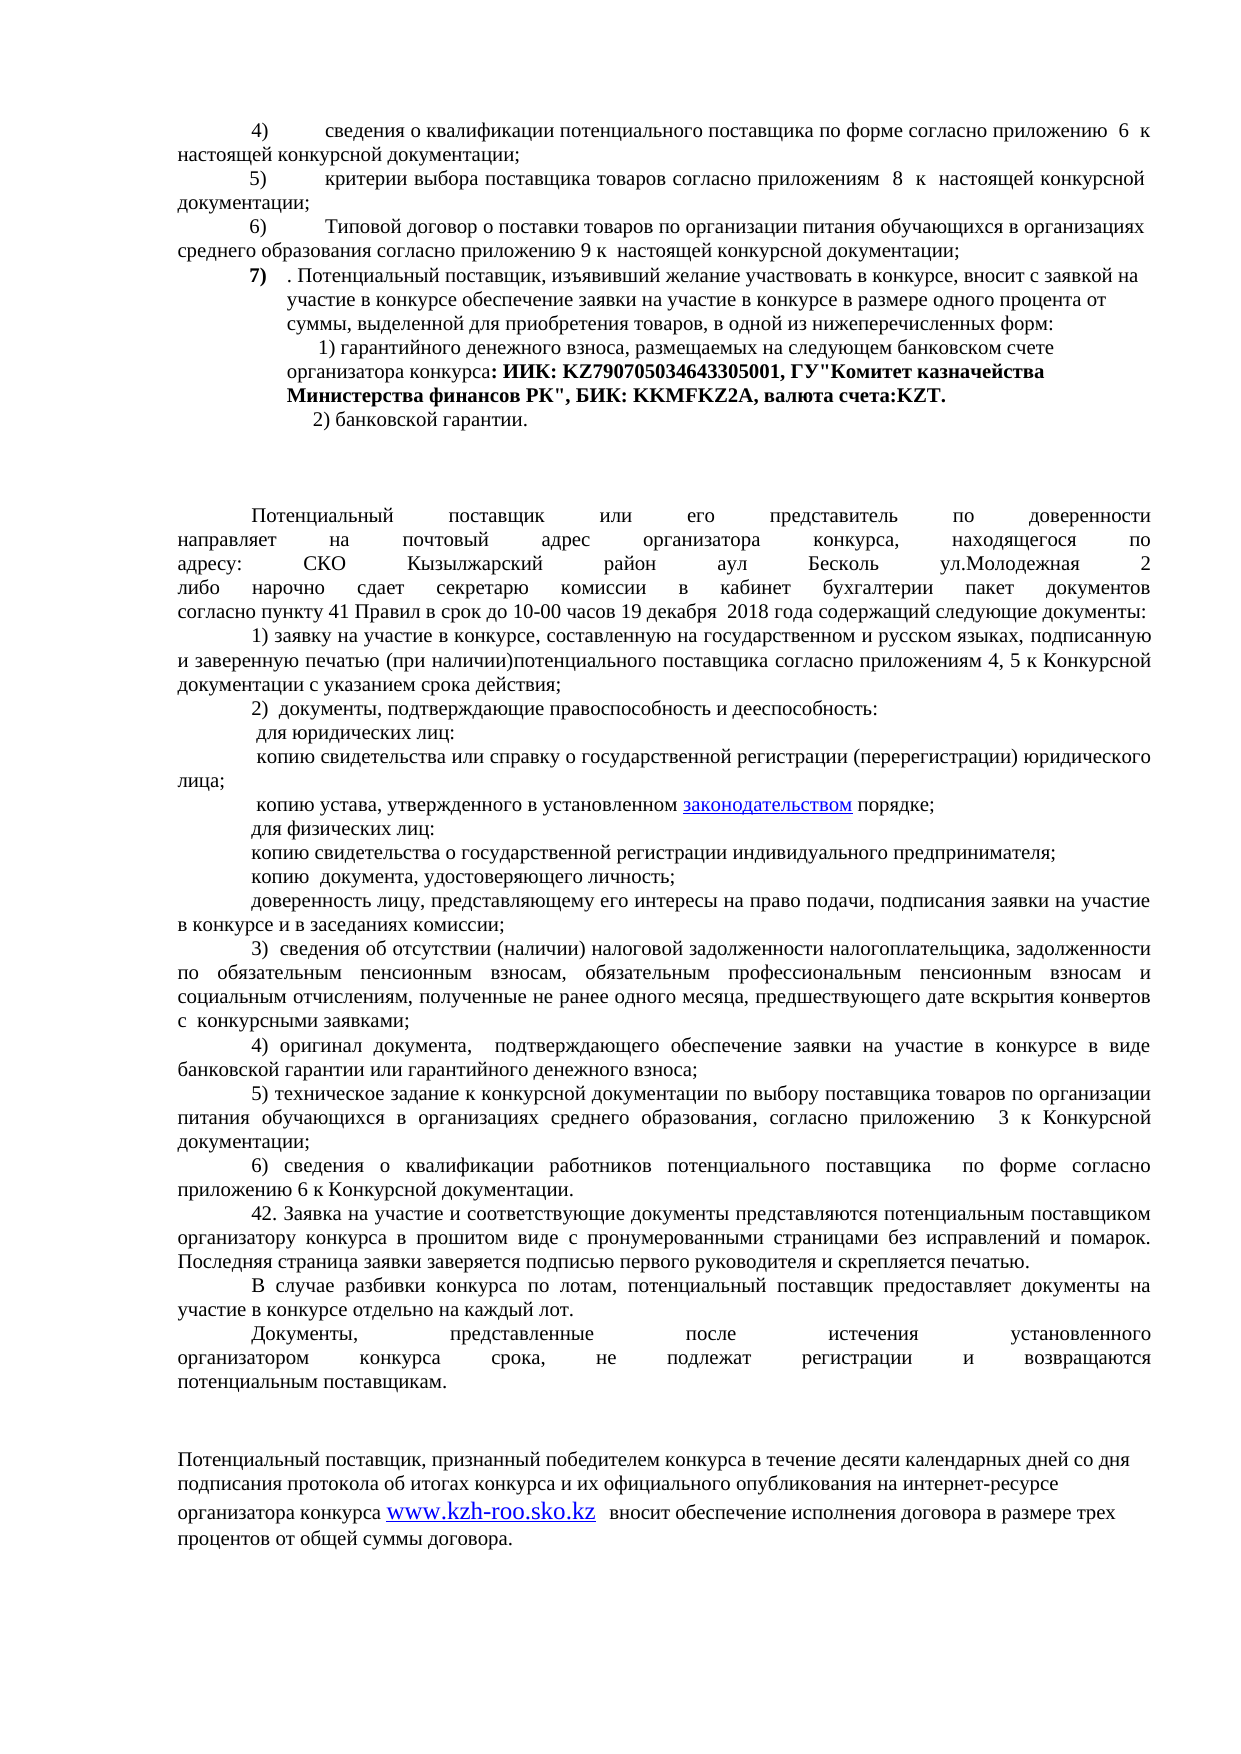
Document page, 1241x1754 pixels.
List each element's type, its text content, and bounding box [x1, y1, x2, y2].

text В случае разбивки конкурса по лотам, потенциальный поставщик предоставляет документы на участие в конкурсе отдельно на каждый лот. [177, 1273, 1152, 1321]
list . Потенциальный поставщик, изъявивший желание участвовать в конкурсе, вносит с заявкой на участие в конкурсе обеспечение заявки на участие в конкурсе в размере одного процента от суммы, выделенной для приобретения товаров, в одной из нижеперечисленных форм: 1) гарантийного денежного взноса, размещаемых на следующем банковском счете организатора конкурса: ИИК: KZ790705034643305001, ГУ"Комитет казначейства Министерства финансов РК", БИК: KKMFKZ2A, валюта счета:KZT. [249, 262, 1152, 407]
text доверенность лицу, представляющему его интересы на право подачи, подписания заявки на участие в конкурсе и в заседаниях комиссии; [177, 888, 1152, 936]
text Потенциальный поставщик, признанный победителем конкурса в течение десяти календарных дней со дня подписания протокола об итогах конкурса и их официального опубликования на интернет-ресурсе организатора конкурса www.kzh-roo.sko.kz вносит обеспечение исполнения договора в размере трех процентов от общей суммы договора. [177, 1447, 1152, 1550]
list критерии выбора поставщика товаров согласно приложениям 8 к настоящей конкурсной документации; [177, 166, 1146, 214]
text 2) документы, подтверждающие правоспособность и дееспособность: [177, 696, 1152, 720]
text 6) сведения о квалификации работников потенциального поставщика по форме согласно приложению 6 к Конкурсной документации. [177, 1153, 1152, 1201]
text для физических лиц: [177, 816, 1152, 840]
text 3) сведения об отсутствии (наличии) налоговой задолженности налогоплательщика, задолженности по обязательным пенсионным взносам, обязательным профессиональным пенсионным взносам и социальным отчислениям, полученные не ранее одного месяца, предшествующего дате вскрытия конвертов с конкурсными заявками; [177, 936, 1152, 1032]
text Документы, представленные после истечения установленного организатором конкурса срока, не подлежат регистрации и возвращаются потенциальным поставщикам. [177, 1321, 1152, 1393]
list Типовой договор о поставки товаров по организации питания обучающихся в организациях среднего образования согласно приложению 9 к настоящей конкурсной документации; [177, 214, 1146, 262]
list 2) банковской гарантии. [287, 407, 1152, 431]
text 5) техническое задание к конкурсной документации по выбору поставщика товаров по организации питания обучающихся в организациях среднего образования, согласно приложению 3 к Конкурсной документации; [177, 1081, 1152, 1153]
text копию устава, утвержденного в установленном законодательством порядке; [177, 792, 1152, 816]
text копию свидетельства о государственной регистрации индивидуального предпринимателя; [177, 840, 1152, 864]
text 1) заявку на участие в конкурсе, составленную на государственном и русском языках, подписанную и заверенную печатью (при наличии)потенциального поставщика согласно приложениям 4, 5 к Конкурсной документации с указанием срока действия; [177, 623, 1152, 696]
text 4) оригинал документа, подтверждающего обеспечение заявки на участие в конкурсе в виде банковской гарантии или гарантийного денежного взноса; [177, 1032, 1152, 1081]
text Потенциальный поставщик или его представитель по доверенности направляет на почтовый адрес организатора конкурса, находящегося по адресу: СКО Кызылжарский район аул Бесколь ул.Молодежная 2 либо нарочно сдает секретарю комиссии в кабинет бухгалтерии пакет документов согласно пункту 41 Правил в срок до 10-00 часов 19 декабря 2018 года содержащий следующие документы: [177, 503, 1152, 623]
text копию свидетельства или справку о государственной регистрации (перерегистрации) юридического лица; [177, 744, 1152, 792]
text для юридических лиц: [177, 720, 1152, 744]
text копию документа, удостоверяющего личность; [177, 864, 1152, 888]
list сведения о квалификации потенциального поставщика по форме согласно приложению 6 к настоящей конкурсной документации; [177, 118, 1152, 166]
text 42. Заявка на участие и соответствующие документы представляются потенциальным поставщиком организатору конкурса в прошитом виде с пронумерованными страницами без исправлений и помарок. Последняя страница заявки заверяется подписью первого руководителя и скрепляется печатью. [177, 1201, 1152, 1273]
